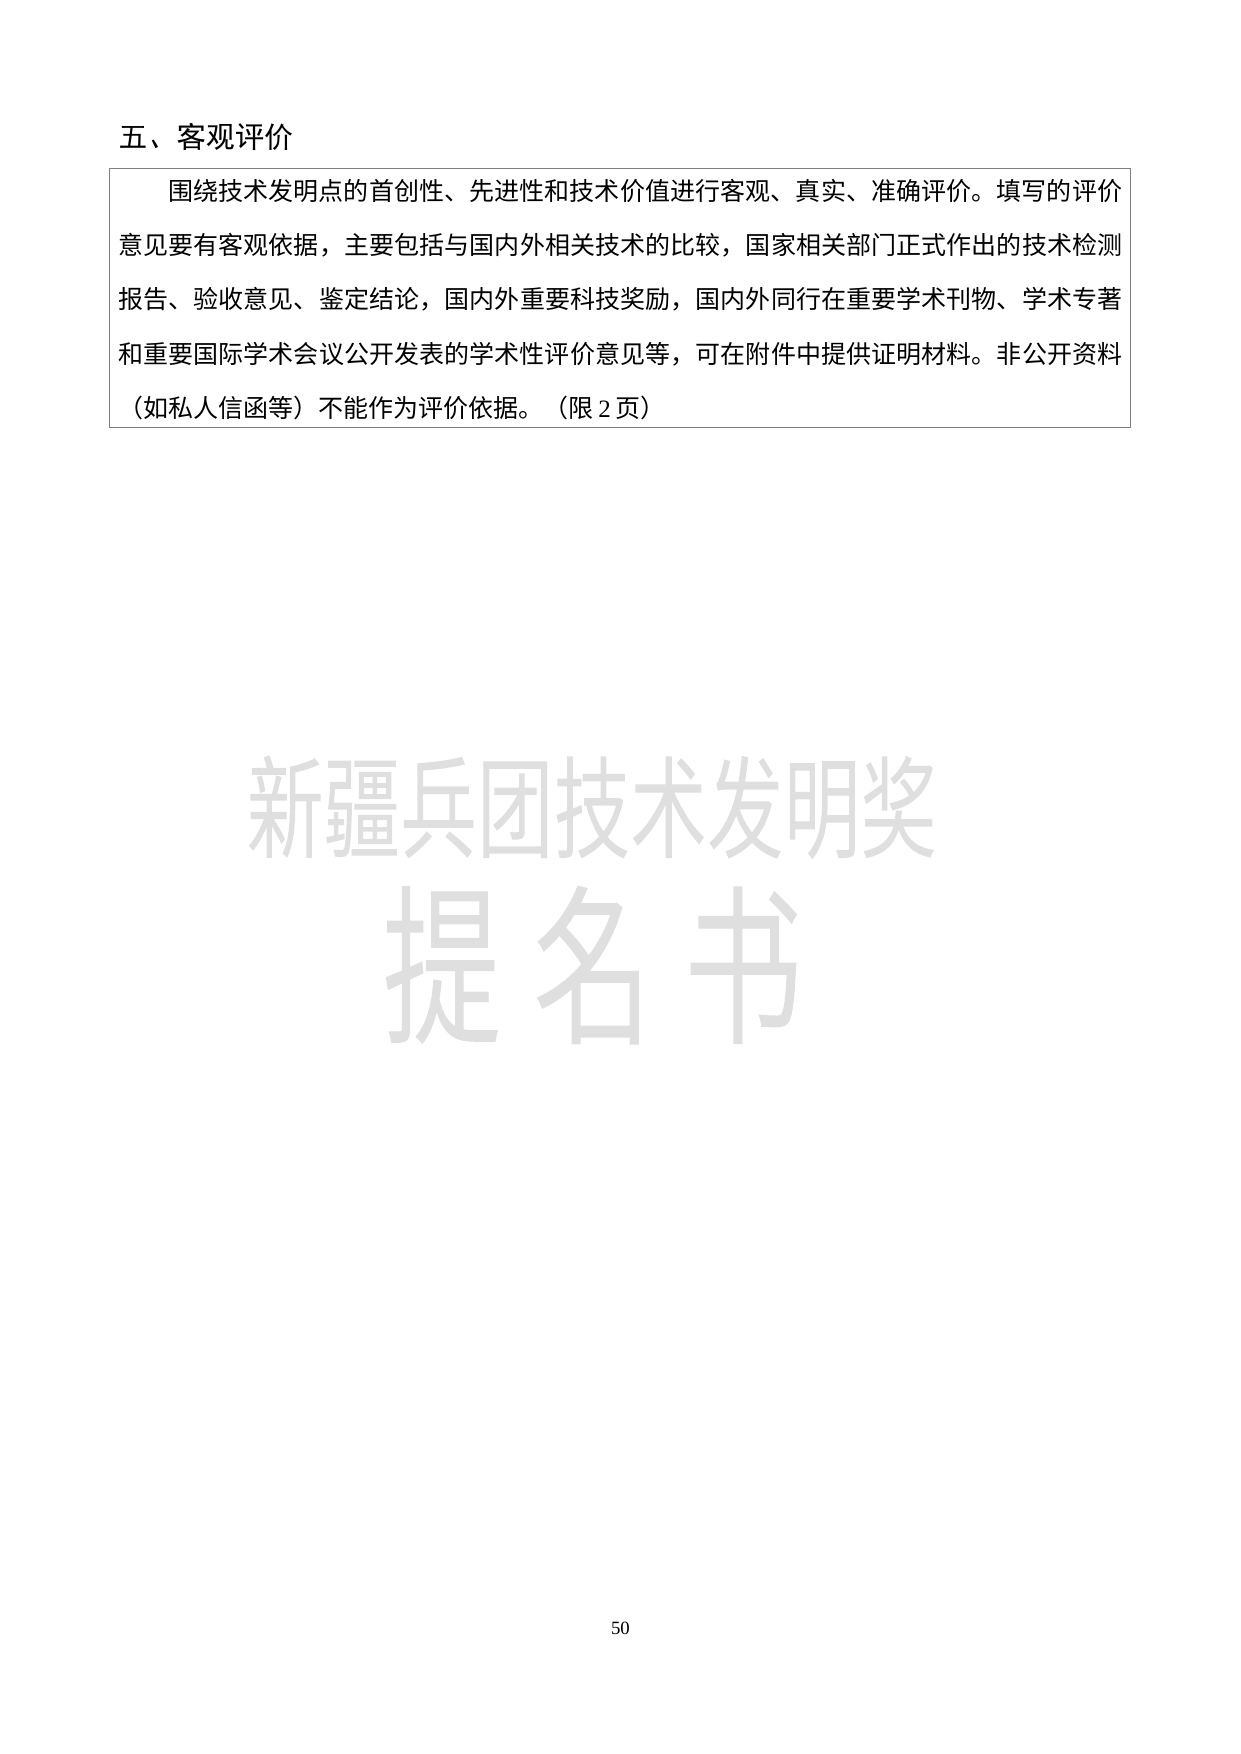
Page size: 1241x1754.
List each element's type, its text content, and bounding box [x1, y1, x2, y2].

text 围绕技术发明点的首创性、先进性和技术价值进行客观、真实、准确评价。填写的评价意见要有客观依据，主要包括与国内外相关技术的比较，国家相关部门正式作出的技术检测报告、验收意见、鉴定结论，国内外重要科技奖励，国内外同行在重要学术刊物、学术专著和重要国际学术会议公开发表的学术性评价意见等，可在附件中提供证明材料。非公开资料（如私人信函等）不能作为评价依据。（限2页） [110, 169, 1130, 427]
text 五、客观评价 [118, 118, 1122, 151]
